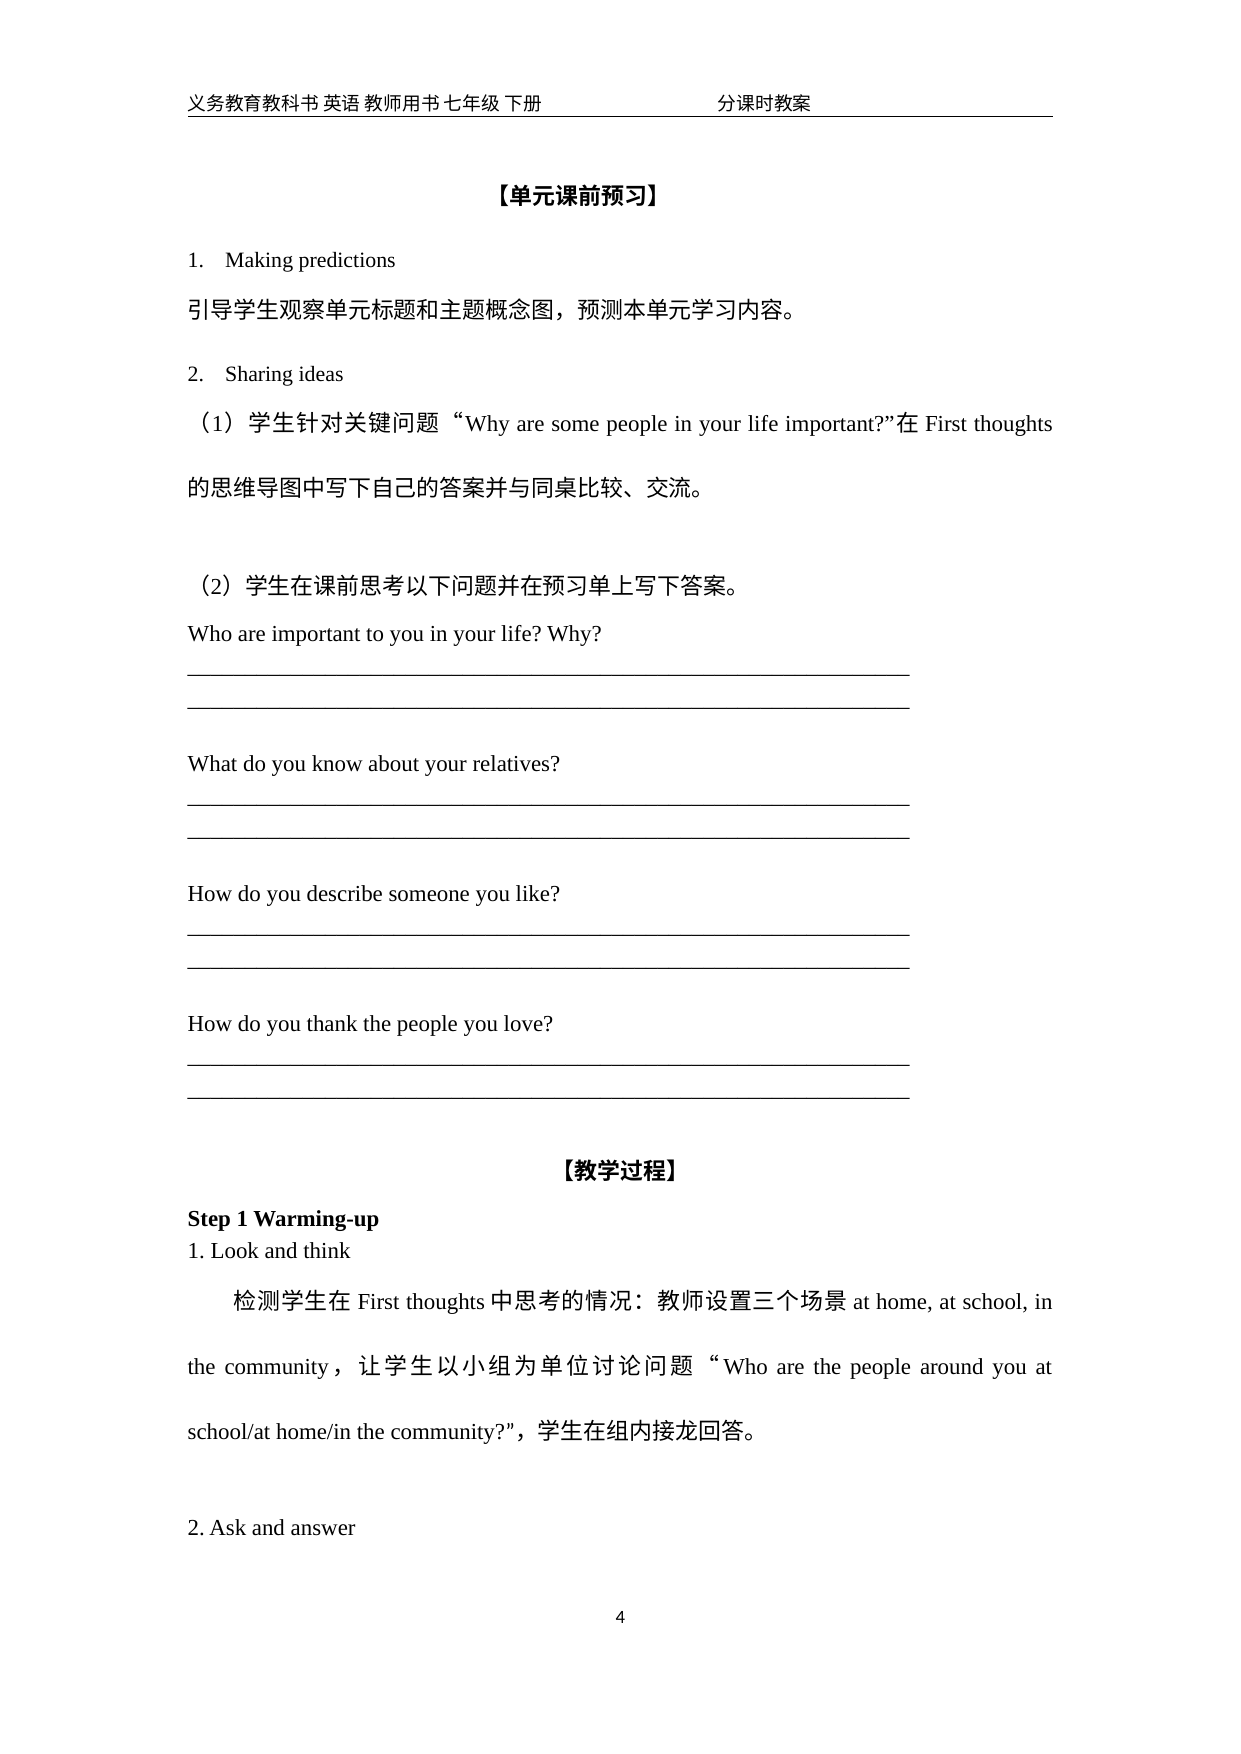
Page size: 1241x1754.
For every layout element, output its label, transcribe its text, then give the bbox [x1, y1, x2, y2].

text _______________________________________________________________ [187, 909, 1053, 942]
text 2. Ask and answer [187, 1511, 1053, 1543]
text How do you thank the people you love? [187, 1007, 1053, 1039]
list Sharing ideas [187, 357, 1053, 389]
text 【教学过程】 [187, 1137, 1053, 1202]
list Making predictions [187, 243, 1053, 276]
text _______________________________________________________________ [187, 1072, 1053, 1104]
text Who are important to you in your life? Why? [187, 617, 1053, 649]
text 检测学生在First thoughts中思考的情况：教师设置三个场景at home, at school, in the community，让学生以小组为单位讨论问题“Who are the people around you at school/at home/in the community?”，学生在组内接龙回答。 [187, 1267, 1053, 1462]
text 1. Look and think [187, 1234, 1053, 1267]
text _______________________________________________________________ [187, 812, 1053, 844]
text _______________________________________________________________ [187, 682, 1053, 714]
text 【单元课前预习】 [187, 162, 1053, 227]
text What do you know about your relatives? [187, 747, 1053, 779]
text _______________________________________________________________ [187, 649, 1053, 682]
text _______________________________________________________________ [187, 942, 1053, 974]
text （1）学生针对关键问题“Why are some people in your life important?”在First thoughts的思维导图中写下自己的答案并与同桌比较、交流。 [187, 389, 1053, 519]
text How do you describe someone you like? [187, 877, 1053, 909]
text （2）学生在课前思考以下问题并在预习单上写下答案。 [187, 552, 1053, 617]
text 引导学生观察单元标题和主题概念图，预测本单元学习内容。 [187, 276, 1053, 341]
text _______________________________________________________________ [187, 1039, 1053, 1072]
text _______________________________________________________________ [187, 779, 1053, 812]
text Step 1 Warming-up [187, 1202, 1053, 1234]
